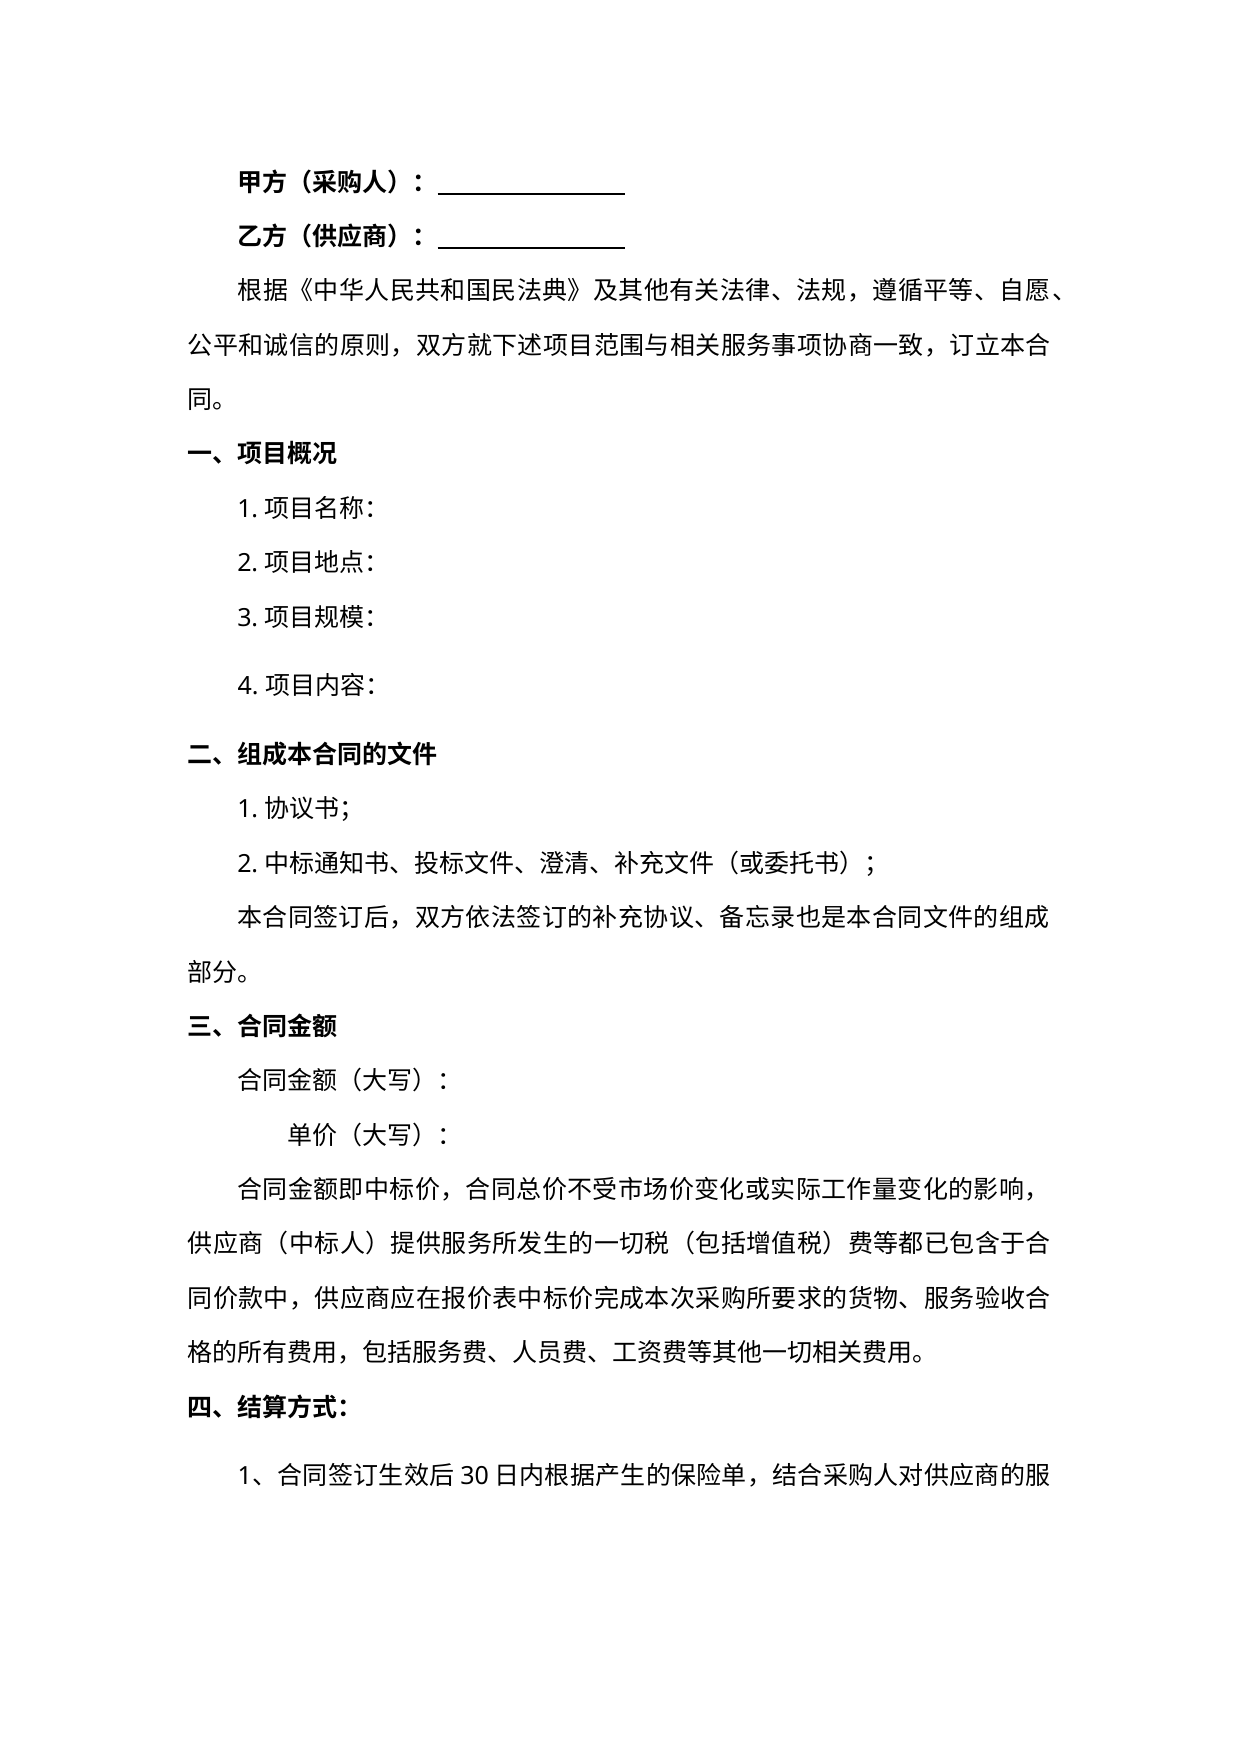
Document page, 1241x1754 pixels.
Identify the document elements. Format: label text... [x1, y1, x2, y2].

text 四、结算方式： [187, 1387, 1053, 1423]
text 乙方（供应商）： [187, 216, 1053, 253]
text 3. 项目规模： [187, 597, 1053, 633]
text 2. 项目地点： [187, 543, 1053, 579]
text 三、合同金额 [187, 1006, 1053, 1043]
text 1. 协议书； [187, 789, 1053, 825]
text 合同金额即中标价，合同总价不受市场价变化或实际工作量变化的影响，供应商（中标人）提供服务所发生的一切税（包括增值税）费等都已包含于合同价款中，供应商应在报价表中标价完成本次采购所要求的货物、服务验收合格的所有费用，包括服务费、人员费、工资费等其他一切相关费用。 [187, 1169, 1053, 1369]
text 本合同签订后，双方依法签订的补充协议、备忘录也是本合同文件的组成部分。 [187, 898, 1053, 988]
text 二、组成本合同的文件 [187, 734, 1053, 771]
text 一、项目概况 [187, 434, 1053, 470]
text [187, 1441, 1053, 1506]
text 2. 中标通知书、投标文件、澄清、补充文件（或委托书）； [187, 843, 1053, 879]
text 根据《中华人民共和国民法典》及其他有关法律、法规，遵循平等、自愿、公平和诚信的原则，双方就下述项目范围与相关服务事项协商一致，订立本合同。 [187, 271, 1053, 416]
text 单价（大写）： [187, 1115, 1053, 1151]
text 甲方（采购人）： [187, 162, 1053, 198]
text 4. 项目内容： [187, 651, 1053, 716]
text 1. 项目名称： [187, 488, 1053, 524]
text 合同金额（大写）： [187, 1061, 1053, 1097]
